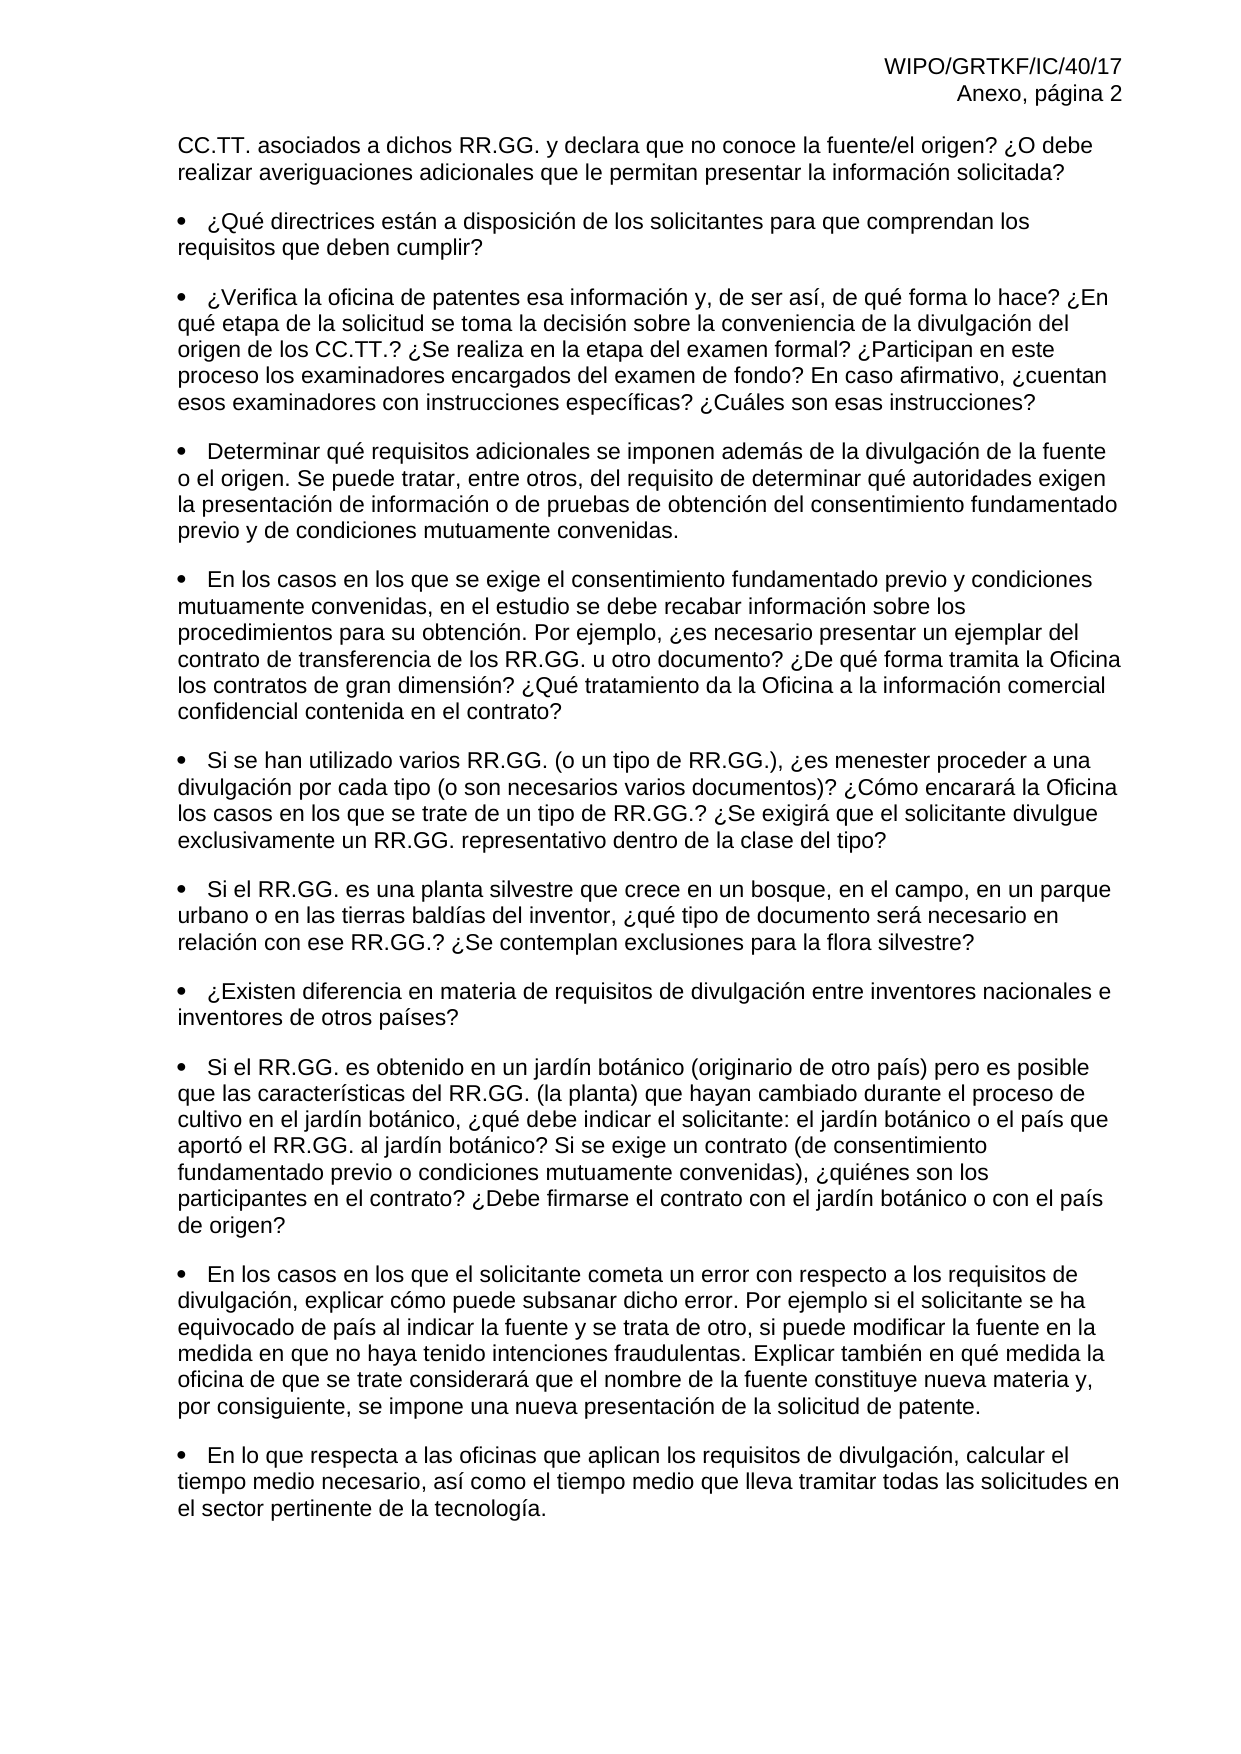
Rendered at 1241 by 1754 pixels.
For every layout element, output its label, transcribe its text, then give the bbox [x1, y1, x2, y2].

list Determinar qué requisitos adicionales se imponen además de la divulgación de la fuente o el origen. Se puede tratar, entre otros, del requisito de determinar qué autoridades exigen la presentación de información o de pruebas de obtención del consentimiento fundamentado previo y de condiciones mutuamente convenidas. [177, 438, 1122, 543]
list En los casos en los que se exige el consentimiento fundamentado previo y condiciones mutuamente convenidas, en el estudio se debe recabar información sobre los procedimientos para su obtención. Por ejemplo, ¿es necesario presentar un ejemplar del contrato de transferencia de los RR.GG. u otro documento? ¿De qué forma tramita la Oficina los contratos de gran dimensión? ¿Qué tratamiento da la Oficina a la información comercial confidencial contenida en el contrato? [177, 566, 1122, 724]
list Si el RR.GG. es obtenido en un jardín botánico (originario de otro país) pero es posible que las características del RR.GG. (la planta) que hayan cambiado durante el proceso de cultivo en el jardín botánico, ¿qué debe indicar el solicitante: el jardín botánico o el país que aportó el RR.GG. al jardín botánico? Si se exige un contrato (de consentimiento fundamentado previo o condiciones mutuamente convenidas), ¿quiénes son los participantes en el contrato? ¿Debe firmarse el contrato con el jardín botánico o con el país de origen? [177, 1053, 1122, 1238]
list ¿Verifica la oficina de patentes esa información y, de ser así, de qué forma lo hace? ¿En qué etapa de la solicitud se toma la decisión sobre la conveniencia de la divulgación del origen de los CC.TT.? ¿Se realiza en la etapa del examen formal? ¿Participan en este proceso los examinadores encargados del examen de fondo? En caso afirmativo, ¿cuentan esos examinadores con instrucciones específicas? ¿Cuáles son esas instrucciones? [177, 283, 1122, 415]
list Si se han utilizado varios RR.GG. (o un tipo de RR.GG.), ¿es menester proceder a una divulgación por cada tipo (o son necesarios varios documentos)? ¿Cómo encarará la Oficina los casos en los que se trate de un tipo de RR.GG.? ¿Se exigirá que el solicitante divulgue exclusivamente un RR.GG. representativo dentro de la clase del tipo? [177, 747, 1122, 853]
list En lo que respecta a las oficinas que aplican los requisitos de divulgación, calcular el tiempo medio necesario, así como el tiempo medio que lleva tramitar todas las solicitudes en el sector pertinente de la tecnología. [177, 1442, 1122, 1521]
list ¿Existen diferencia en materia de requisitos de divulgación entre inventores nacionales e inventores de otros países? [177, 978, 1122, 1031]
list En los casos en los que el solicitante cometa un error con respecto a los requisitos de divulgación, explicar cómo puede subsanar dicho error. Por ejemplo si el solicitante se ha equivocado de país al indicar la fuente y se trata de otro, si puede modificar la fuente en la medida en que no haya tenido intenciones fraudulentas. Explicar también en qué medida la oficina de que se trate considerará que el nombre de la fuente constituye nueva materia y, por consiguiente, se impone una nueva presentación de la solicitud de patente. [177, 1261, 1122, 1419]
list Si el RR.GG. es una planta silvestre que crece en un bosque, en el campo, en un parque urbano o en las tierras baldías del inventor, ¿qué tipo de documento será necesario en relación con ese RR.GG.? ¿Se contemplan exclusiones para la flora silvestre? [177, 876, 1122, 955]
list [177, 132, 1122, 185]
list ¿Qué directrices están a disposición de los solicitantes para que comprendan los requisitos que deben cumplir? [177, 208, 1122, 261]
